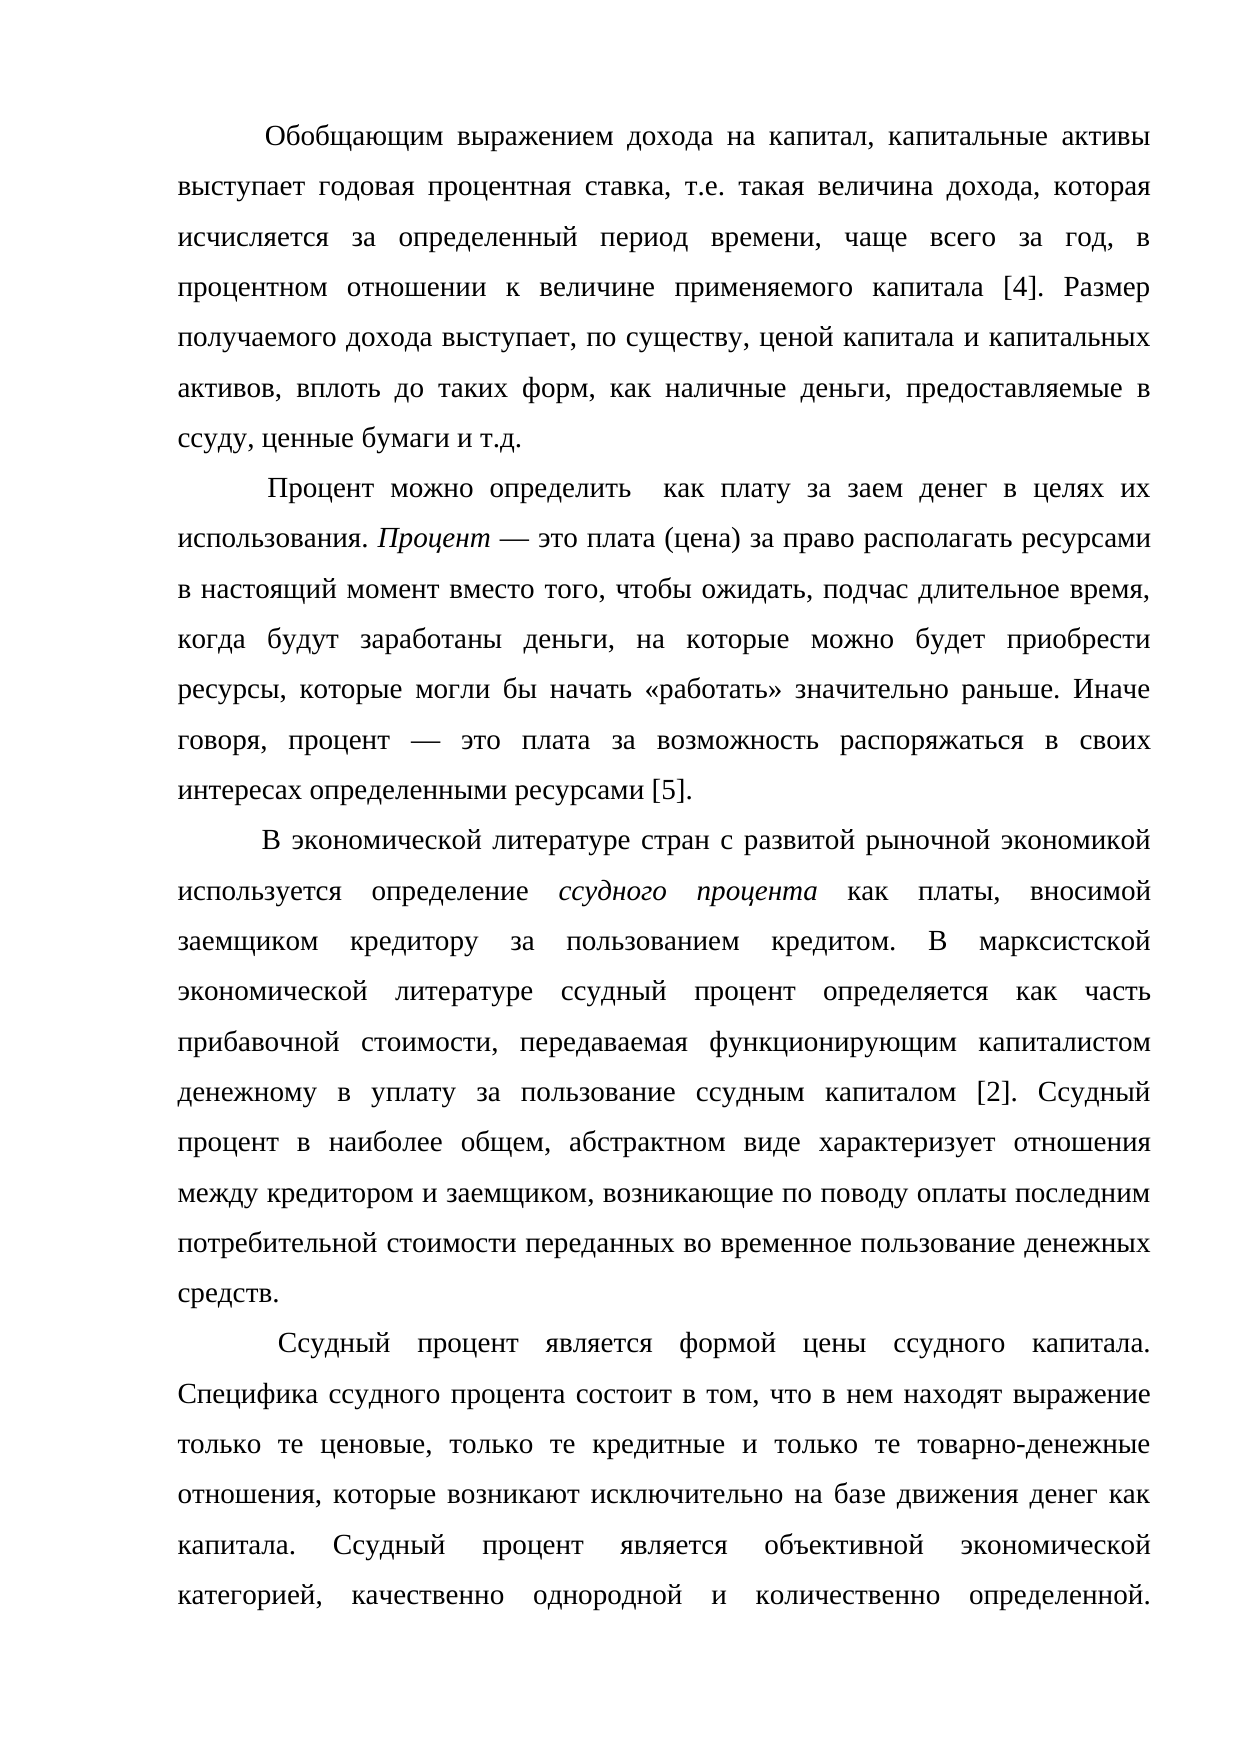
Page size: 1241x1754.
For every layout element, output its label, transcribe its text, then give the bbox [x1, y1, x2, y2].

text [177, 1326, 1152, 1611]
text Процент можно определить как плату за заем денег в целях их использования. Процент — это плата (цена) за право располагать ресурсами в настоящий момент вместо того, чтобы ожидать, подчас длительное время, когда будут заработаны деньги, на которые можно будет приобрести ресурсы, которые могли бы начать «работать» значительно раньше. Иначе говоря, процент — это плата за возможность распоряжаться в своих интересах определенными ресурсами [5]. [177, 470, 1152, 806]
text Обобщающим выражением дохода на капитал, капитальные активы выступает годовая процентная ставка, т.е. такая величина дохода, которая исчисляется за определенный период времени, чаще всего за год, в процентном отношении к величине применяемого капитала [4]. Размер получаемого дохода выступает, по существу, ценой капитала и капитальных активов, вплоть до таких форм, как наличные деньги, предоставляемые в ссуду, ценные бумаги и т.д. [177, 118, 1152, 453]
text В экономической литературе стран с развитой рыночной экономикой используется определение ссудного процента как платы, вносимой заемщиком кредитору за пользованием кредитом. В марксистской экономической литературе ссудный процент определяется как часть прибавочной стоимости, передаваемая функционирующим капиталистом денежному в уплату за пользование ссудным капиталом [2]. Ссудный процент в наиболее общем, абстрактном виде характеризует отношения между кредитором и заемщиком, возникающие по поводу оплаты последним потребительной стоимости переданных во временное пользование денежных средств. [177, 822, 1152, 1309]
